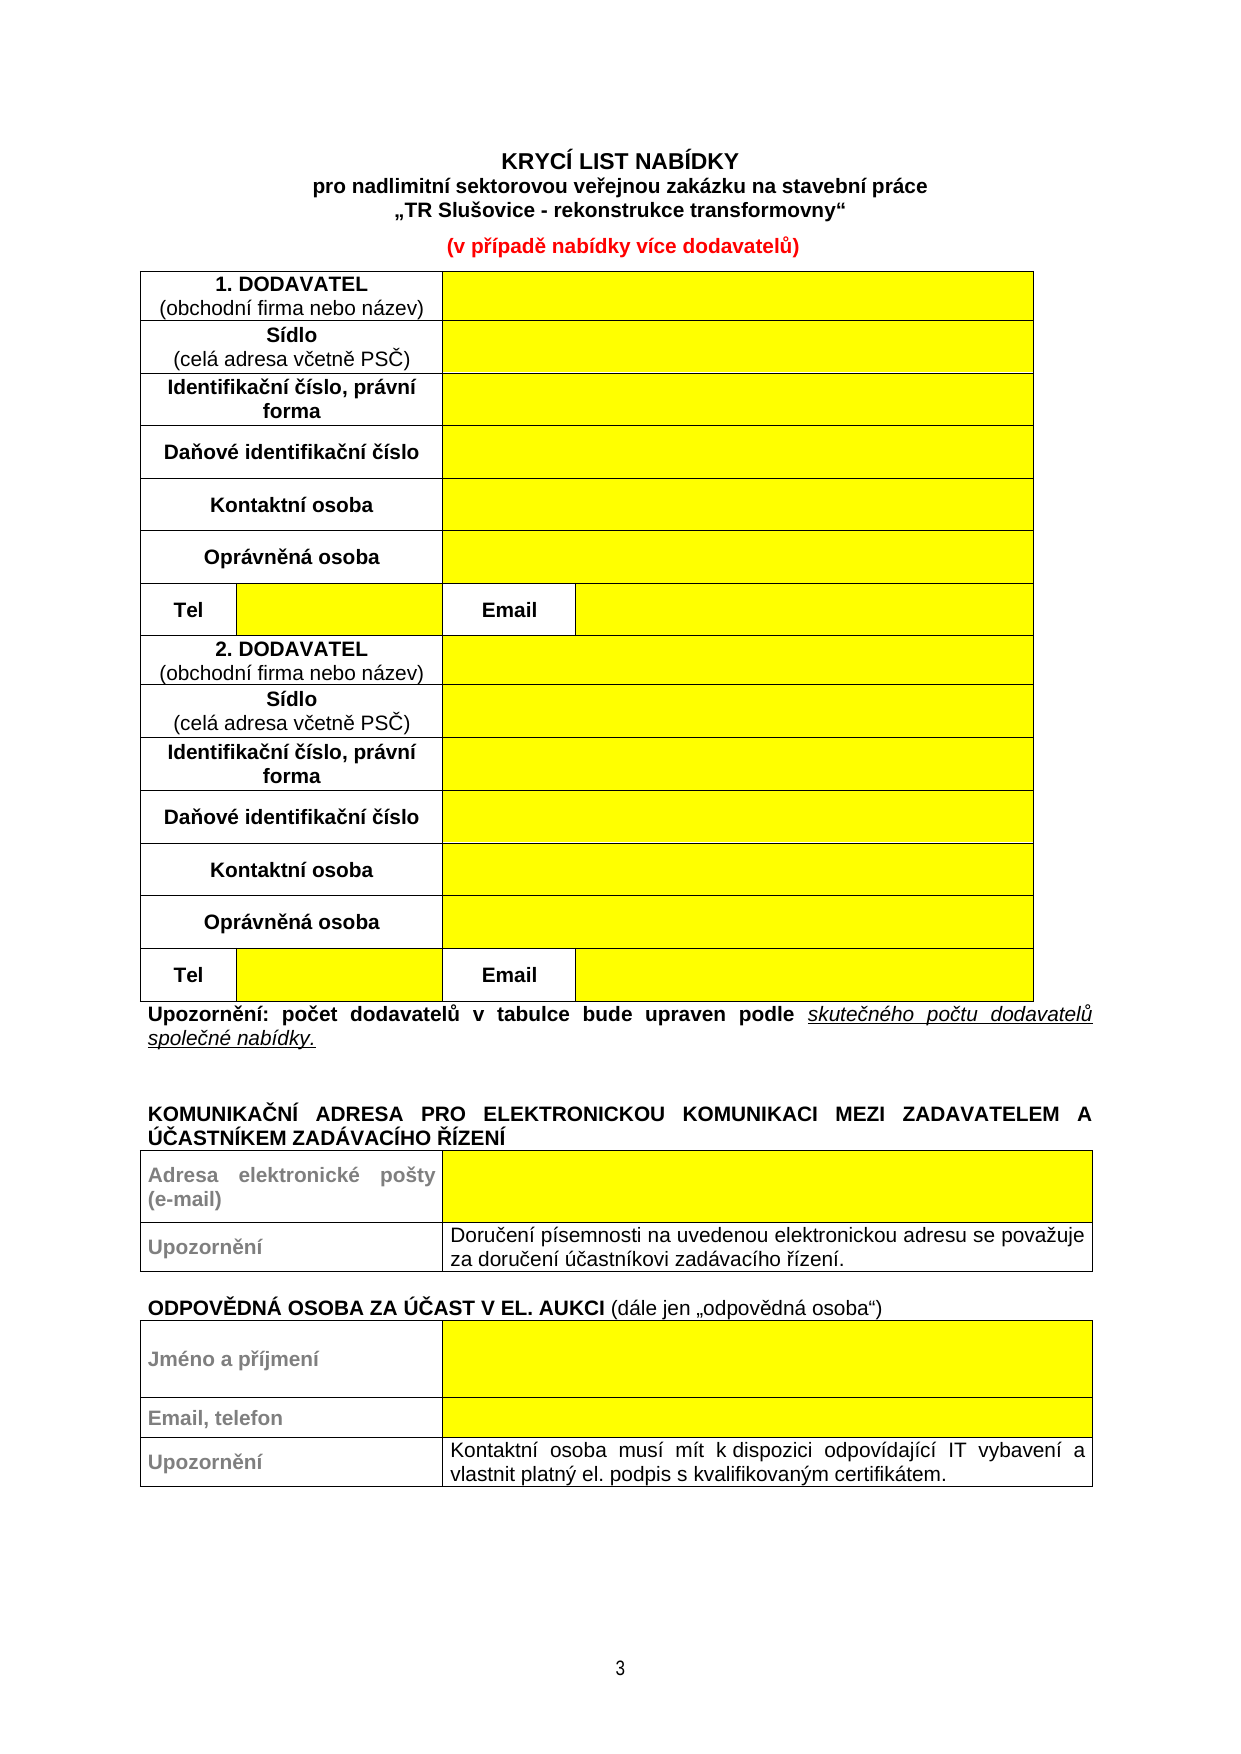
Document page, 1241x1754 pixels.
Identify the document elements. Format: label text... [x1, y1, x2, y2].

table_header Jméno a příjmení [141, 1321, 442, 1397]
table_cell Email [443, 584, 575, 635]
table_cell Email, telefon [141, 1398, 442, 1437]
table_cell [443, 1398, 1092, 1437]
table_cell [443, 531, 1033, 583]
table_cell Oprávněná osoba [141, 531, 442, 583]
table_cell Kontaktní osoba musí mít k dispozici odpovídající IT vybavení a vlastnit platný el. podpis s kvalifikovaným certifikátem. [443, 1438, 1092, 1486]
table_cell Sídlo (celá adresa včetně PSČ) [141, 685, 442, 737]
table_cell Tel [141, 584, 236, 635]
table_cell [443, 791, 1033, 842]
table_cell Identifikační číslo, právní forma [141, 738, 442, 790]
text KRYCÍ LIST NABÍDKY [148, 148, 1093, 174]
table_header [443, 1151, 1092, 1222]
table_cell [443, 426, 1033, 478]
table_cell [443, 479, 1033, 530]
table_cell Daňové identifikační číslo [141, 426, 442, 478]
table_cell Daňové identifikační číslo [141, 791, 442, 842]
table_header Adresa elektronické pošty (e-mail) [141, 1151, 442, 1222]
text (v případě nabídky více dodavatelů) [148, 234, 1093, 258]
table_header 1. DODAVATEL (obchodní firma nebo název) [141, 272, 442, 320]
table_cell [443, 374, 1033, 425]
table_cell 2. DODAVATEL (obchodní firma nebo název) [141, 636, 442, 684]
table_cell Upozornění [141, 1438, 442, 1486]
table_cell Identifikační číslo, právní forma [141, 374, 442, 425]
text ODPOVĚDNÁ OSOBA ZA ÚČAST V EL. AUKCI (dále jen „odpovědná osoba“) [148, 1296, 1093, 1320]
table_cell Email [443, 949, 575, 1001]
table_cell [443, 844, 1033, 895]
table_cell [237, 584, 442, 635]
text Upozornění: počet dodavatelů v tabulce bude upraven podle skutečného počtu dodavatelů společné nabídky. [148, 1002, 1093, 1049]
table_cell [443, 896, 1033, 948]
table_cell [576, 949, 1033, 1001]
table_cell [443, 685, 1033, 737]
text „TR Slušovice - rekonstrukce transformovny“ [148, 198, 1093, 222]
table_cell [576, 584, 1033, 635]
table_cell [443, 321, 1033, 372]
table_header [443, 272, 1033, 320]
table_cell Doručení písemnosti na uvedenou elektronickou adresu se považuje za doručení účastníkovi zadávacího řízení. [443, 1223, 1092, 1271]
table_cell [443, 636, 1033, 684]
text pro nadlimitní sektorovou veřejnou zakázku na stavební práce [148, 174, 1093, 198]
table_cell Tel [141, 949, 236, 1001]
text KOMUNIKAČNÍ ADRESA PRO ELEKTRONICKOU KOMUNIKACI MEZI ZADAVATELEM A ÚČASTNÍKEM ZADÁVACÍHO ŘÍZENÍ [148, 1102, 1093, 1150]
table_cell Sídlo (celá adresa včetně PSČ) [141, 321, 442, 372]
table_cell Kontaktní osoba [141, 479, 442, 530]
table_cell Kontaktní osoba [141, 844, 442, 895]
table_cell Upozornění [141, 1223, 442, 1271]
table_cell Oprávněná osoba [141, 896, 442, 948]
table_cell [443, 738, 1033, 790]
table_header [443, 1321, 1092, 1397]
table_cell [237, 949, 442, 1001]
